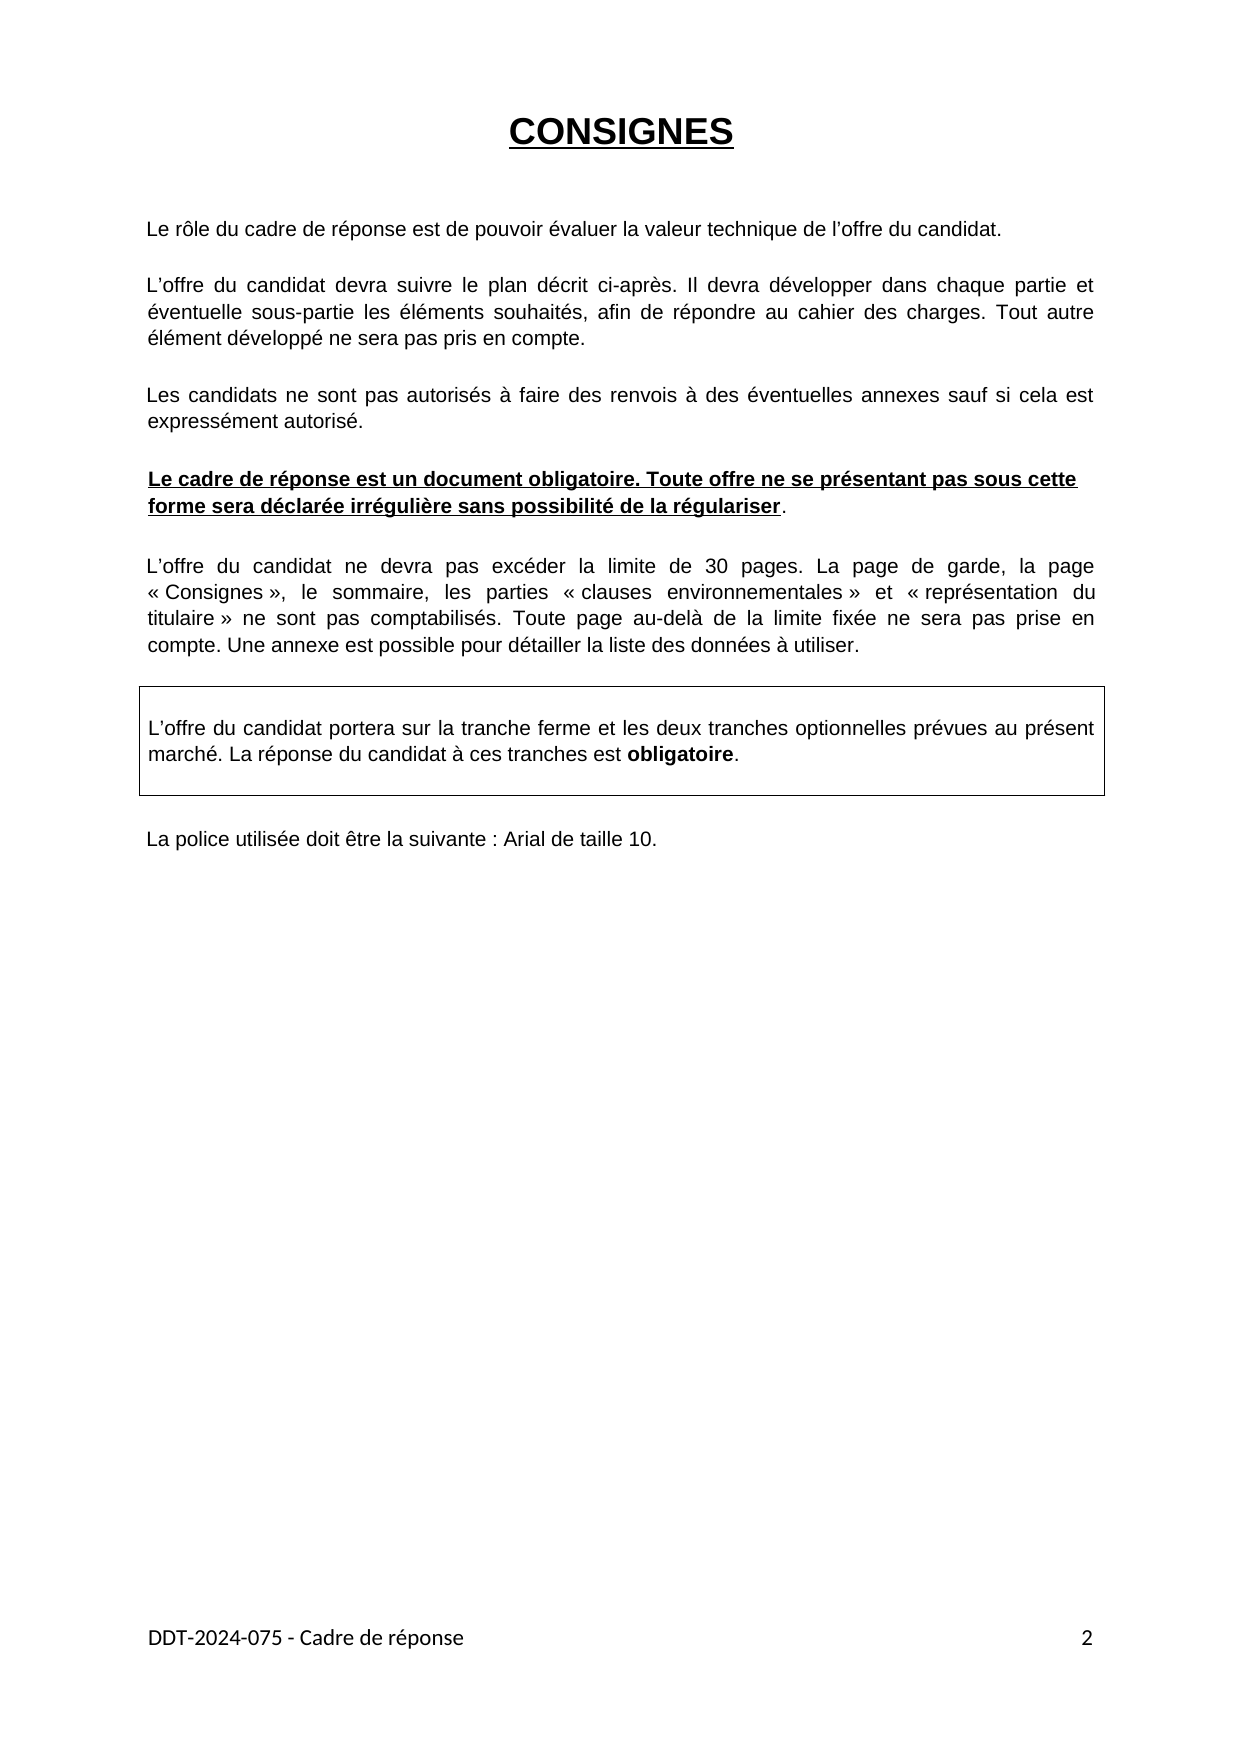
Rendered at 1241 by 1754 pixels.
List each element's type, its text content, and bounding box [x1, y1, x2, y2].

text CONSIGNES [148, 109, 1095, 152]
text L’offre du candidat ne devra pas excéder la limite de 30 pages. La page de garde, la page « Consignes », le sommaire, les parties « clauses environnementales » et « représentation du titulaire » ne sont pas comptabilisés. Toute page au-delà de la limite fixée ne sera pas prise en compte. Une annexe est possible pour détailler la liste des données à utiliser. [146, 553, 1096, 656]
text L’offre du candidat portera sur la tranche ferme et les deux tranches optionnelles prévues au présent marché. La réponse du candidat à ces tranches est obligatoire. [140, 713, 1104, 766]
text Le cadre de réponse est un document obligatoire. Toute offre ne se présentant pas sous cette forme sera déclarée irrégulière sans possibilité de la régulariser. [148, 466, 1099, 518]
text Les candidats ne sont pas autorisés à faire des renvois à des éventuelles annexes sauf si cela est expressément autorisé. [146, 383, 1096, 433]
text L’offre du candidat devra suivre le plan décrit ci-après. Il devra développer dans chaque partie et éventuelle sous-partie les éléments souhaités, afin de répondre au cahier des charges. Tout autre élément développé ne sera pas pris en compte. [146, 273, 1096, 350]
text La police utilisée doit être la suivante : Arial de taille 10. [146, 827, 1096, 851]
text Le rôle du cadre de réponse est de pouvoir évaluer la valeur technique de l’offre du candidat. [146, 216, 1096, 240]
